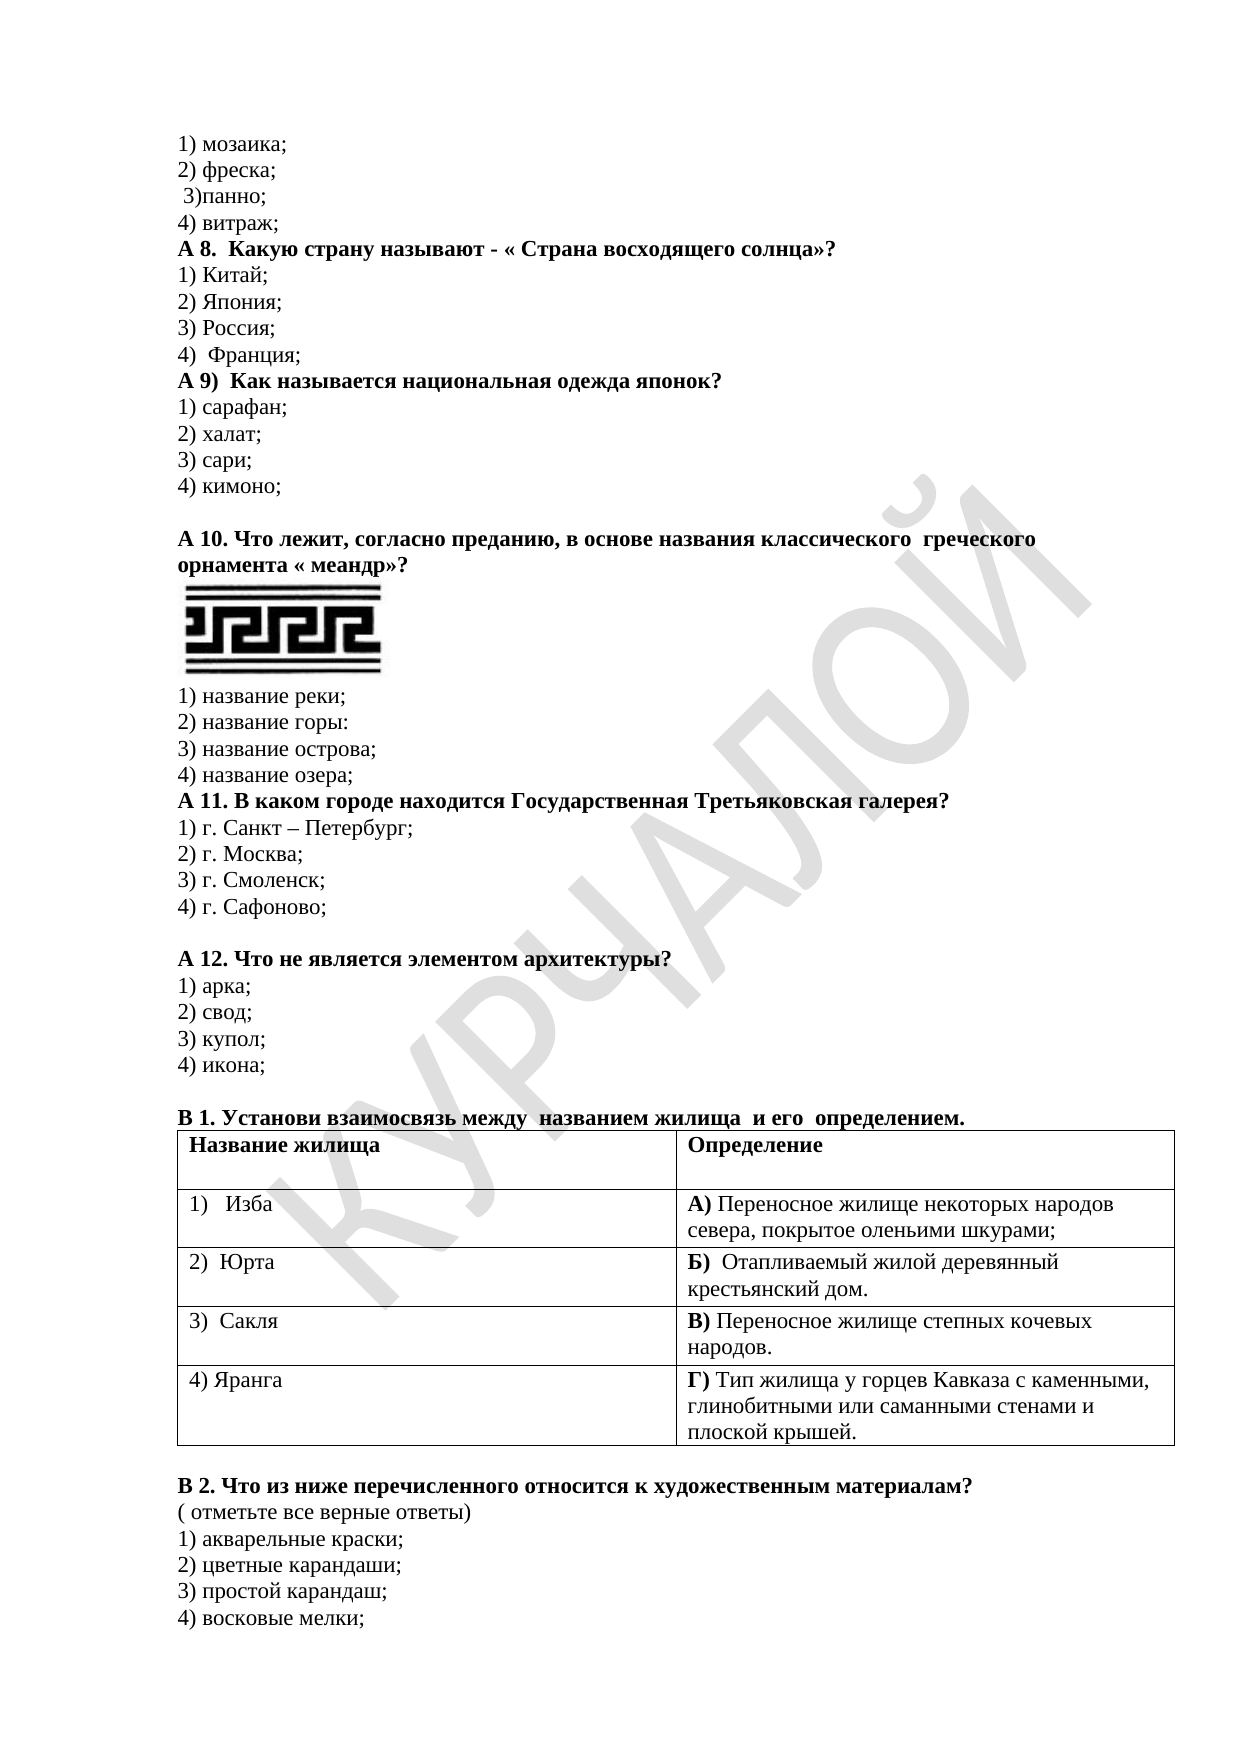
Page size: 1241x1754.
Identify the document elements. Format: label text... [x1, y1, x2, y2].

text 3) название острова; [177, 735, 1152, 761]
table_cell 3) Сакля [178, 1307, 676, 1364]
table_cell А) Переносное жилище некоторых народов севера, покрытое оленьими шкурами; [677, 1190, 1174, 1247]
text 3)панно; [177, 182, 1152, 209]
text 3) сари; [177, 446, 1152, 472]
text 1) название реки; [177, 682, 1152, 708]
text 2) халат; [177, 420, 1152, 446]
text 2) свод; [177, 998, 1152, 1024]
text 1) сарафан; [177, 393, 1152, 420]
text ( отметьте все верные ответы) [177, 1498, 1152, 1525]
text 1) Китай; [177, 262, 1152, 288]
text 2) Япония; [177, 288, 1152, 314]
text А 9) Как называется национальная одежда японок? [177, 367, 1152, 393]
text 1) г. Санкт – Петербург; [177, 814, 1152, 840]
text А 11. В каком городе находится Государственная Третьяковская галерея? [177, 787, 1152, 814]
text 3) купол; [177, 1024, 1152, 1051]
text А 10. Что лежит, согласно преданию, в основе названия классического греческого орнамента « меандр»? [177, 525, 1152, 578]
picture [177, 577, 390, 682]
text 4) название озера; [177, 761, 1152, 787]
table_header Определение [677, 1131, 1174, 1189]
text А 8. Какую страну называют - « Страна восходящего солнца»? [177, 235, 1152, 262]
text 2) цветные карандаши; [177, 1551, 1152, 1577]
table_cell 2) Юрта [178, 1248, 676, 1306]
text 3) г. Смоленск; [177, 866, 1152, 893]
text 3) простой карандаш; [177, 1577, 1152, 1604]
table_cell Г) Тип жилища у горцев Кавказа с каменными, глинобитными или саманными стенами и плоской крышей. [677, 1366, 1174, 1445]
text 4) икона; [177, 1051, 1152, 1077]
text 4) витраж; [177, 209, 1152, 235]
text В 1. Установи взаимосвязь между названием жилища и его определением. [177, 1104, 1152, 1130]
text 2) название горы: [177, 708, 1152, 735]
text 1) мозаика; [177, 130, 1152, 156]
text 1) арка; [177, 972, 1152, 998]
text А 12. Что не является элементом архитектуры? [177, 946, 1152, 972]
text В 2. Что из ниже перечисленного относится к художественным материалам? [177, 1472, 1152, 1498]
text 2) г. Москва; [177, 840, 1152, 866]
text 4) Франция; [177, 341, 1152, 367]
text 1) акварельные краски; [177, 1525, 1152, 1551]
table_cell 1) Изба [178, 1190, 676, 1247]
text 4) г. Сафоново; [177, 893, 1152, 919]
text 4) восковые мелки; [177, 1604, 1152, 1630]
table_cell Б) Отапливаемый жилой деревянный крестьянский дом. [677, 1248, 1174, 1306]
text 3) Россия; [177, 314, 1152, 341]
table_cell 4) Яранга [178, 1366, 676, 1445]
text 2) фреска; [177, 156, 1152, 182]
table_header Название жилища [178, 1131, 676, 1189]
table_cell В) Переносное жилище степных кочевых народов. [677, 1307, 1174, 1364]
text 4) кимоно; [177, 472, 1152, 499]
